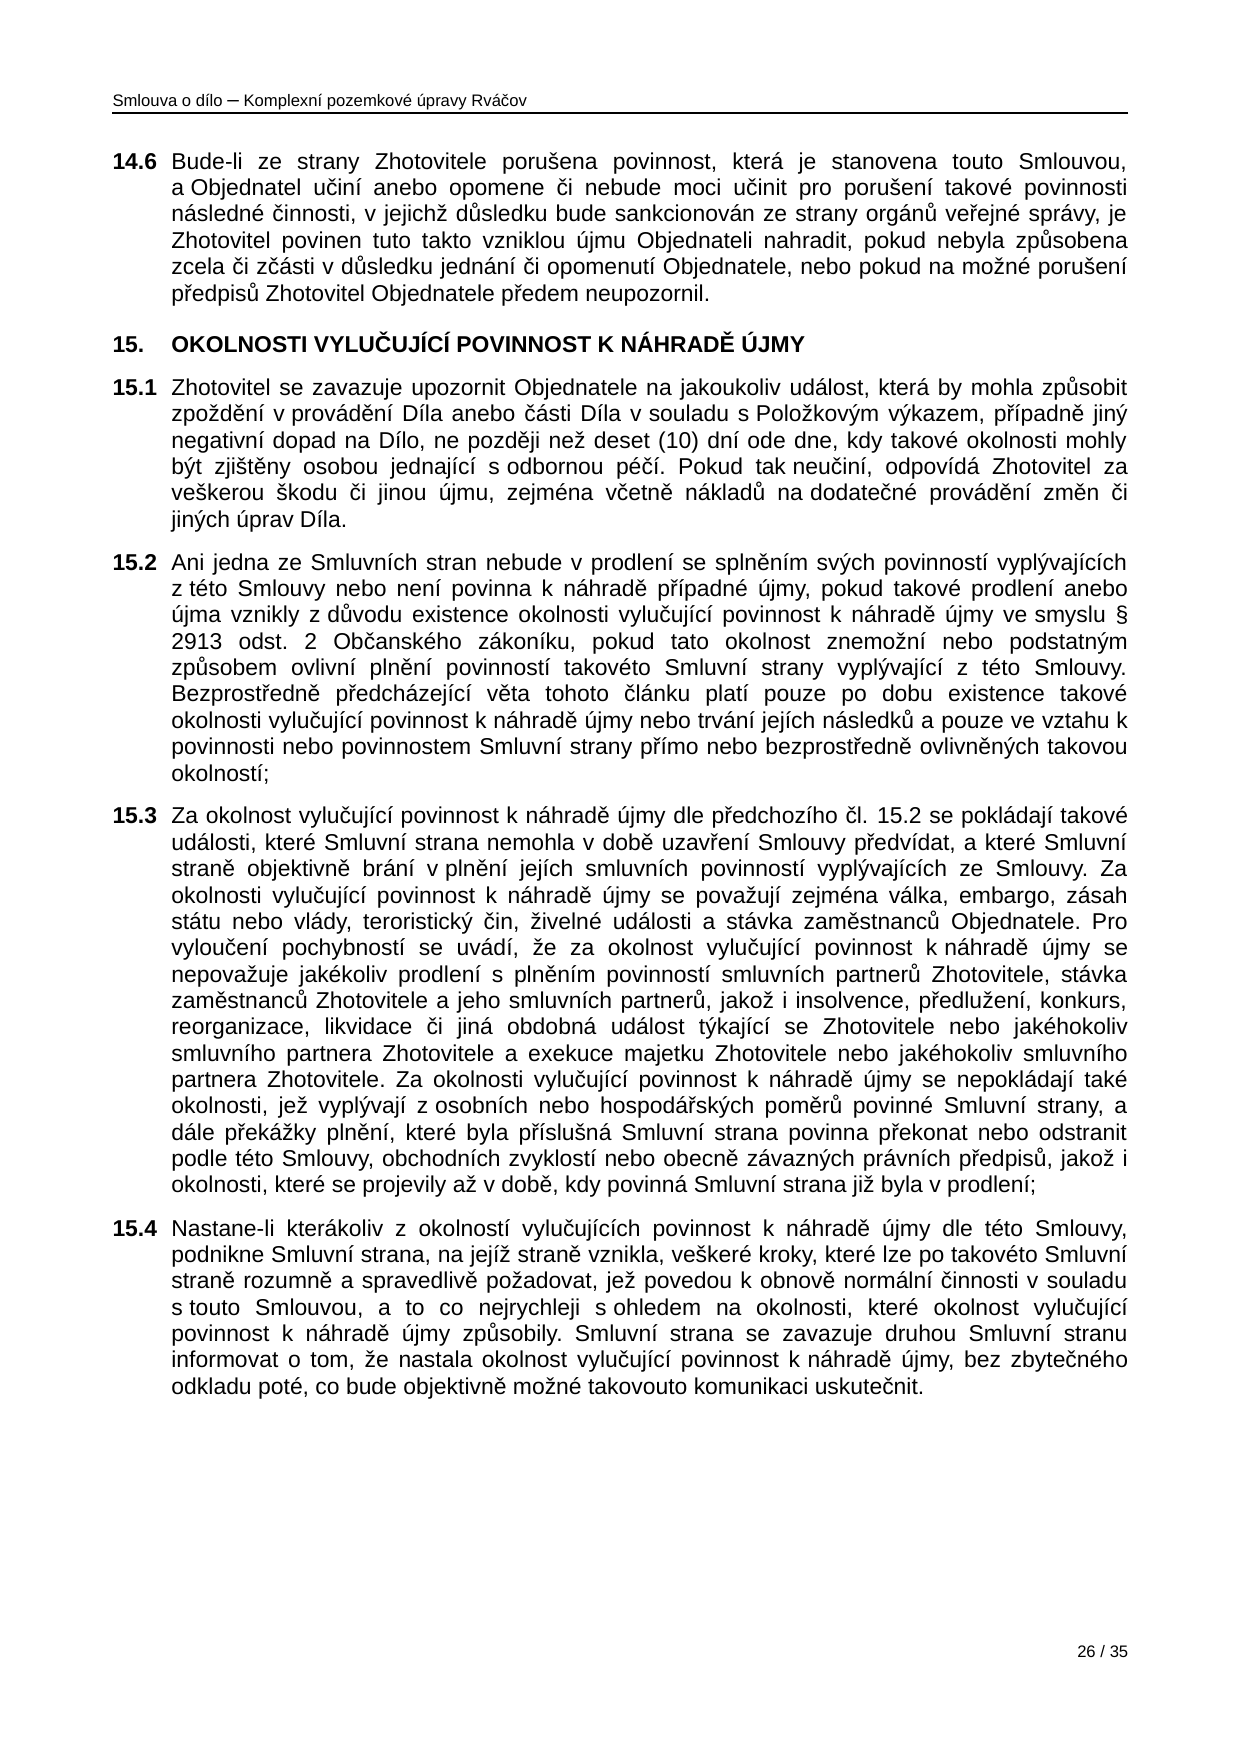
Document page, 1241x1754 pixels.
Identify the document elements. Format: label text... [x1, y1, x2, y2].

text Za okolnost vylučující povinnost k náhradě újmy dle předchozího čl. 15.2 se pokládají takové události, které Smluvní strana nemohla v době uzavření Smlouvy předvídat, a které Smluvní straně objektivně brání v plnění jejích smluvních povinností vyplývajících ze Smlouvy. Za okolnosti vylučující povinnost k náhradě újmy se považují zejména válka, embargo, zásah státu nebo vlády, teroristický čin, živelné události a stávka zaměstnanců Objednatele. Pro vyloučení pochybností se uvádí, že za okolnost vylučující povinnost k náhradě újmy se nepovažuje jakékoliv prodlení s plněním povinností smluvních partnerů Zhotovitele, stávka zaměstnanců Zhotovitele a jeho smluvních partnerů, jakož i insolvence, předlužení, konkurs, reorganizace, likvidace či jiná obdobná událost týkající se Zhotovitele nebo jakéhokoliv smluvního partnera Zhotovitele a exekuce majetku Zhotovitele nebo jakéhokoliv smluvního partnera Zhotovitele. Za okolnosti vylučující povinnost k náhradě újmy se nepokládají také okolnosti, jež vyplývají z osobních nebo hospodářských poměrů povinné Smluvní strany, a dále překážky plnění, které byla příslušná Smluvní strana povinna překonat nebo odstranit podle této Smlouvy, obchodních zvyklostí nebo obecně závazných právních předpisů, jakož i okolnosti, které se projevily až v době, kdy povinná Smluvní strana již byla v prodlení; [112, 802, 1128, 1198]
text Okolnosti vylučující povinnost k náhradě újmy [112, 331, 1128, 357]
text Zhotovitel se zavazuje upozornit Objednatele na jakoukoliv událost, která by mohla způsobit zpoždění v provádění Díla anebo části Díla v souladu s Položkovým výkazem, případně jiný negativní dopad na Dílo, ne později než deset (10) dní ode dne, kdy takové okolnosti mohly být zjištěny osobou jednající s odbornou péčí. Pokud tak neučiní, odpovídá Zhotovitel za veškerou škodu či jinou újmu, zejména včetně nákladů na dodatečné provádění změn či jiných úprav Díla. [112, 374, 1128, 532]
text Bude-li ze strany Zhotovitele porušena povinnost, která je stanovena touto Smlouvou, a Objednatel učiní anebo opomene či nebude moci učinit pro porušení takové povinnosti následné činnosti, v jejichž důsledku bude sankcionován ze strany orgánů veřejné správy, je Zhotovitel povinen tuto takto vzniklou újmu Objednateli nahradit, pokud nebyla způsobena zcela či zčásti v důsledku jednání či opomenutí Objednatele, nebo pokud na možné porušení předpisů Zhotovitel Objednatele předem neupozornil. [112, 148, 1128, 306]
text Ani jedna ze Smluvních stran nebude v prodlení se splněním svých povinností vyplývajících z této Smlouvy nebo není povinna k náhradě případné újmy, pokud takové prodlení anebo újma vznikly z důvodu existence okolnosti vylučující povinnost k náhradě újmy ve smyslu § 2913 odst. 2 Občanského zákoníku, pokud tato okolnost znemožní nebo podstatným způsobem ovlivní plnění povinností takovéto Smluvní strany vyplývající z této Smlouvy. Bezprostředně předcházející věta tohoto článku platí pouze po dobu existence takové okolnosti vylučující povinnost k náhradě újmy nebo trvání jejích následků a pouze ve vztahu k povinnosti nebo povinnostem Smluvní strany přímo nebo bezprostředně ovlivněných takovou okolností; [112, 549, 1128, 786]
text Nastane-li kterákoliv z okolností vylučujících povinnost k náhradě újmy dle této Smlouvy, podnikne Smluvní strana, na jejíž straně vznikla, veškeré kroky, které lze po takovéto Smluvní straně rozumně a spravedlivě požadovat, jež povedou k obnově normální činnosti v souladu s touto Smlouvou, a to co nejrychleji s ohledem na okolnosti, které okolnost vylučující povinnost k náhradě újmy způsobily. Smluvní strana se zavazuje druhou Smluvní stranu informovat o tom, že nastala okolnost vylučující povinnost k náhradě újmy, bez zbytečného odkladu poté, co bude objektivně možné takovouto komunikaci uskutečnit. [112, 1214, 1128, 1399]
